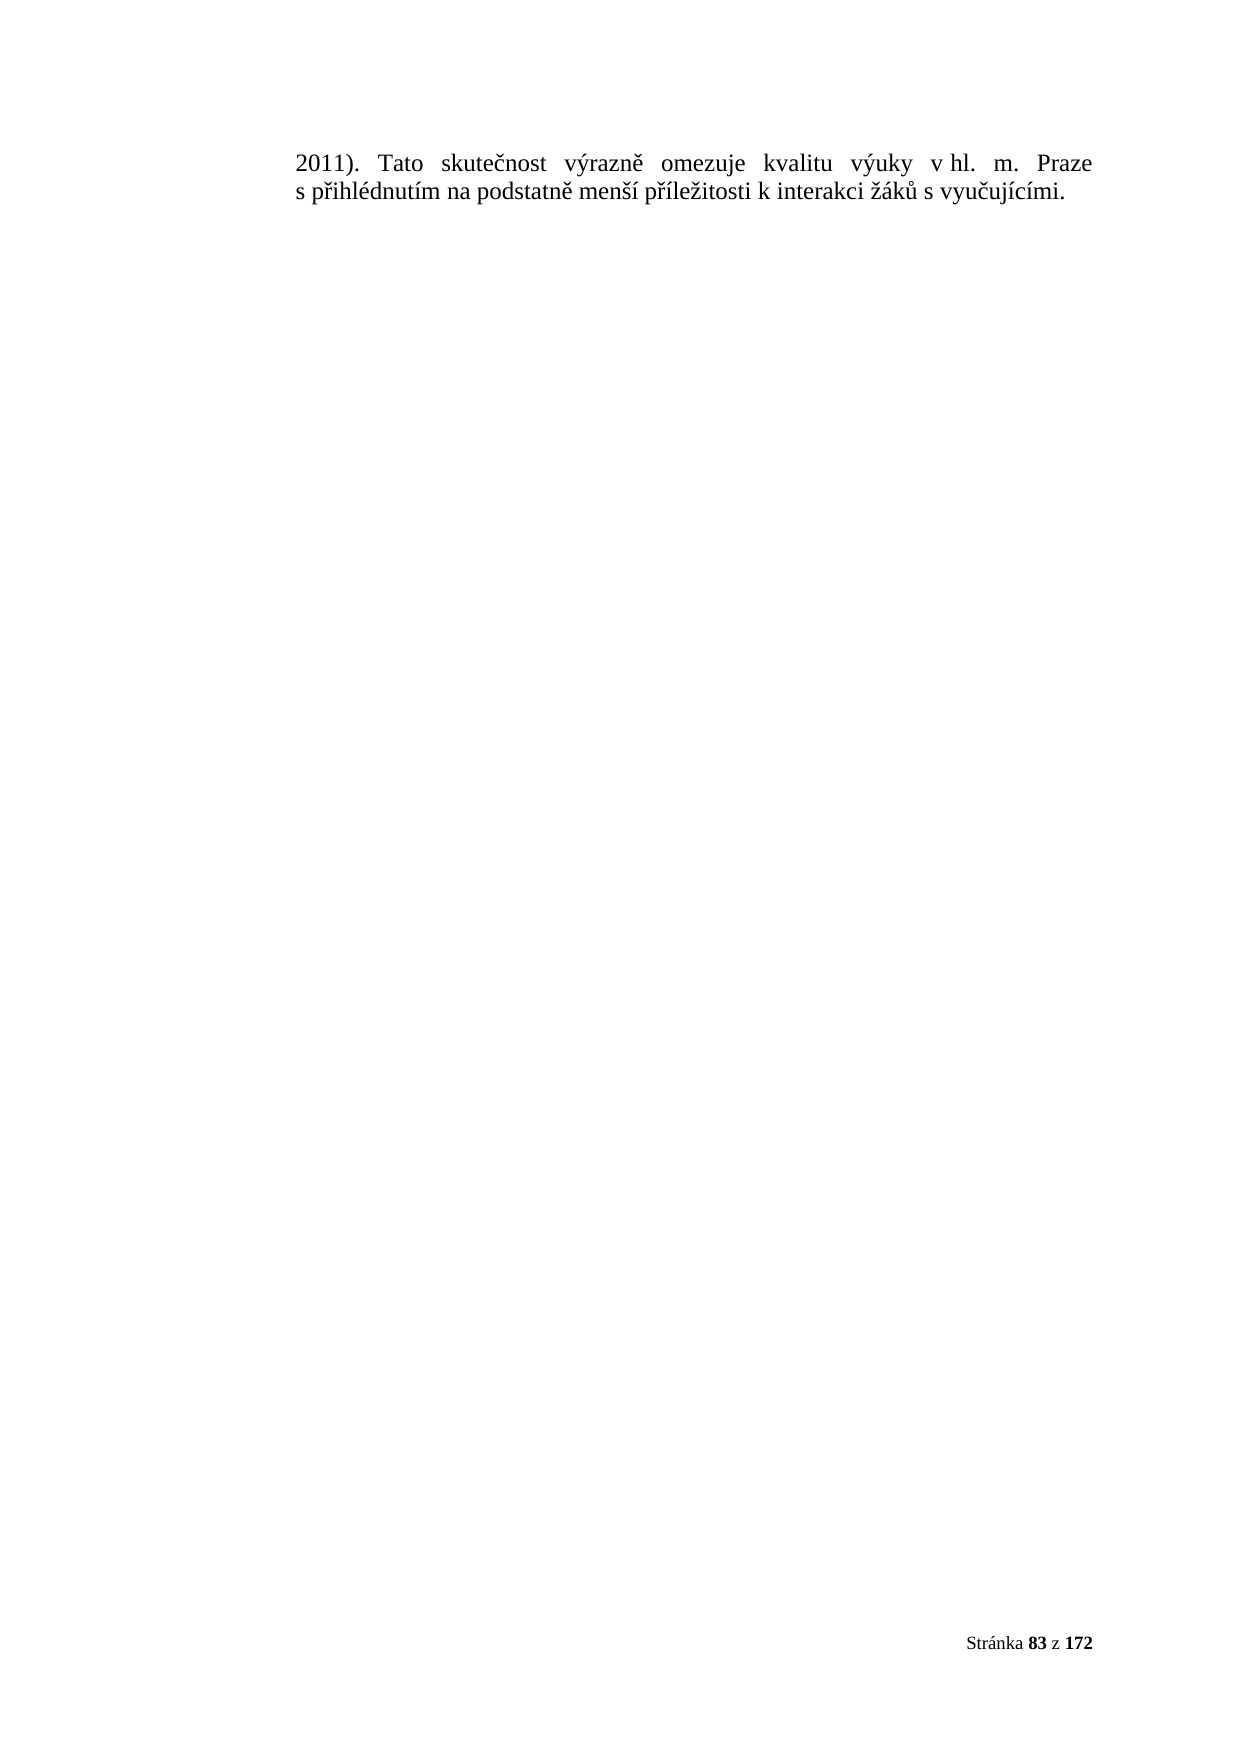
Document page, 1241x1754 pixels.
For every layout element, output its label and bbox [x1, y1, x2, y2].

text [295, 148, 1092, 205]
